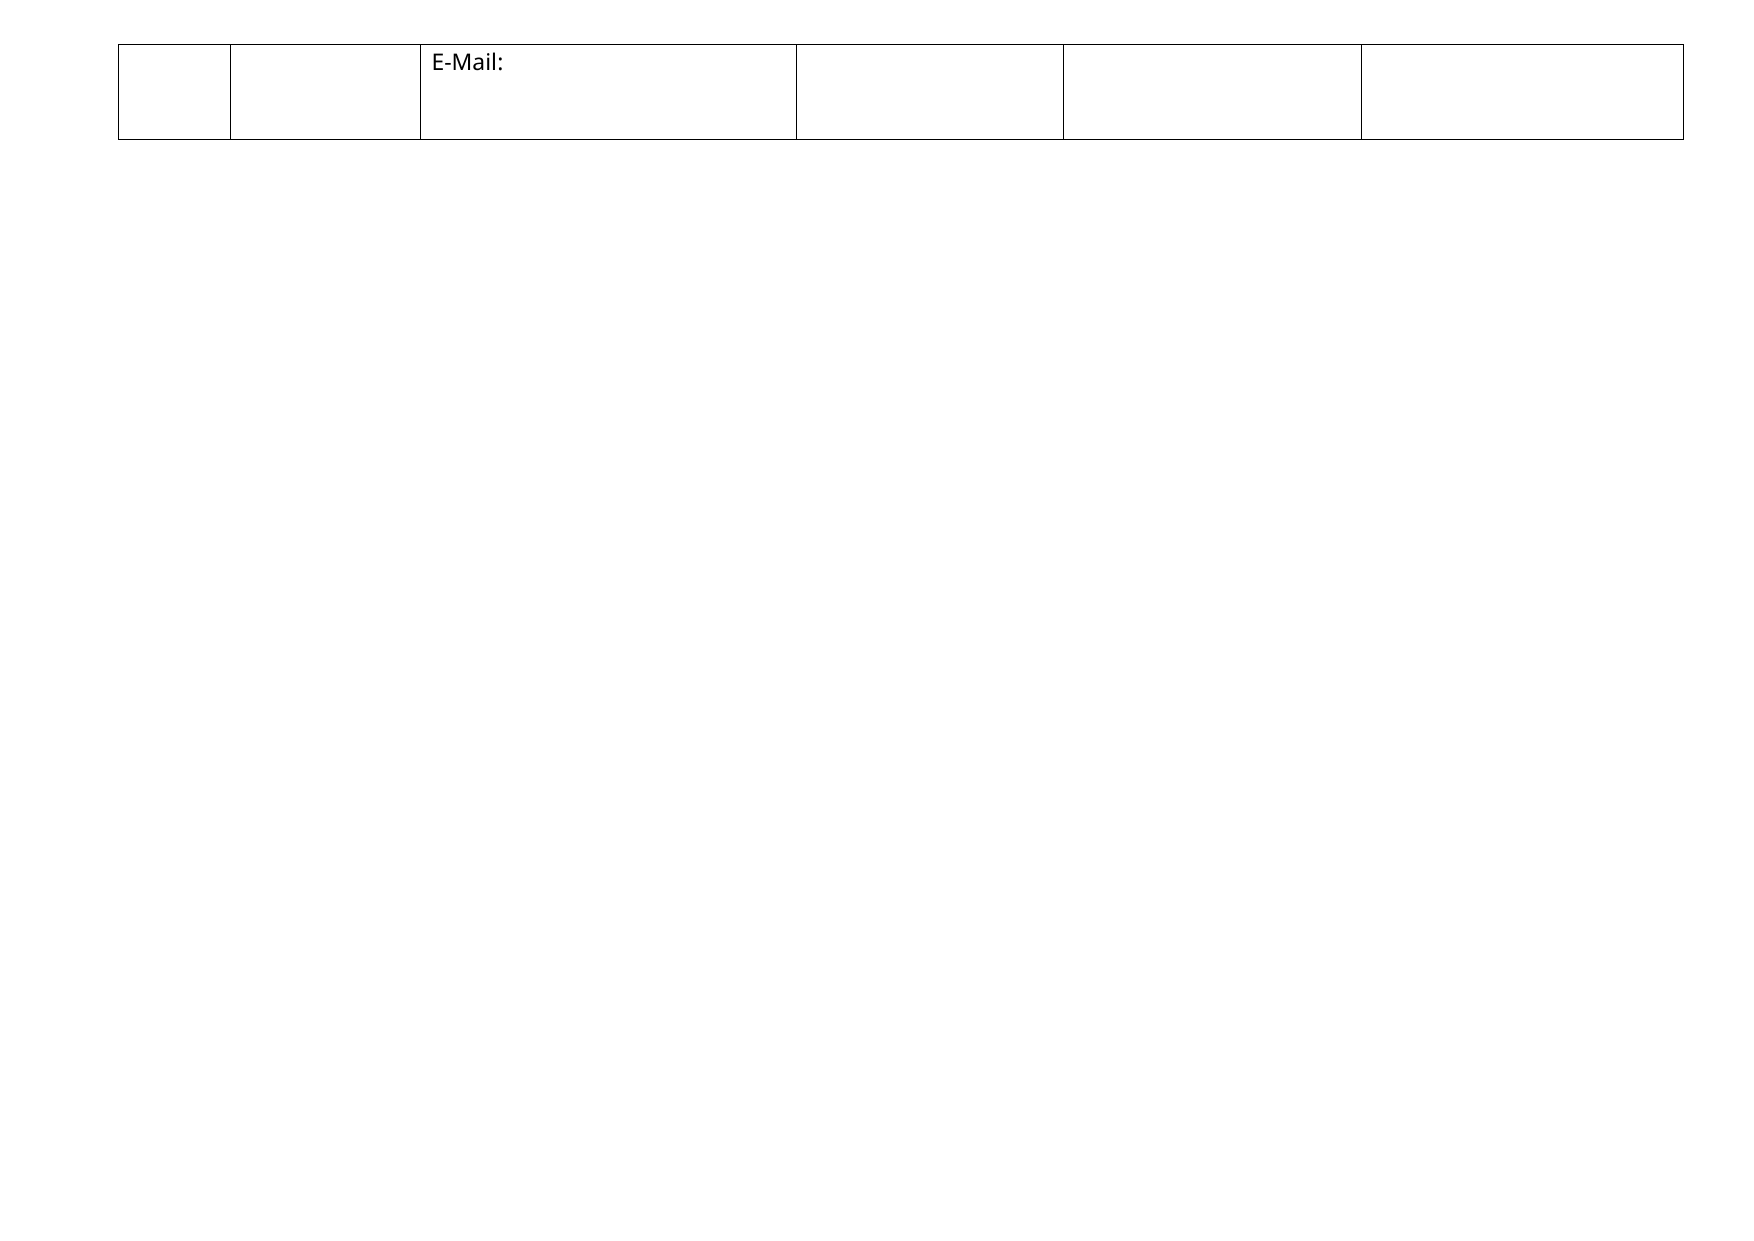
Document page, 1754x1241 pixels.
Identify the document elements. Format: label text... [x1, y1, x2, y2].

table_cell 2 [119, 45, 230, 139]
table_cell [421, 45, 796, 139]
table_cell [797, 45, 1063, 139]
table_cell [231, 45, 420, 139]
table_cell [1064, 45, 1361, 139]
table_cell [1362, 45, 1683, 139]
